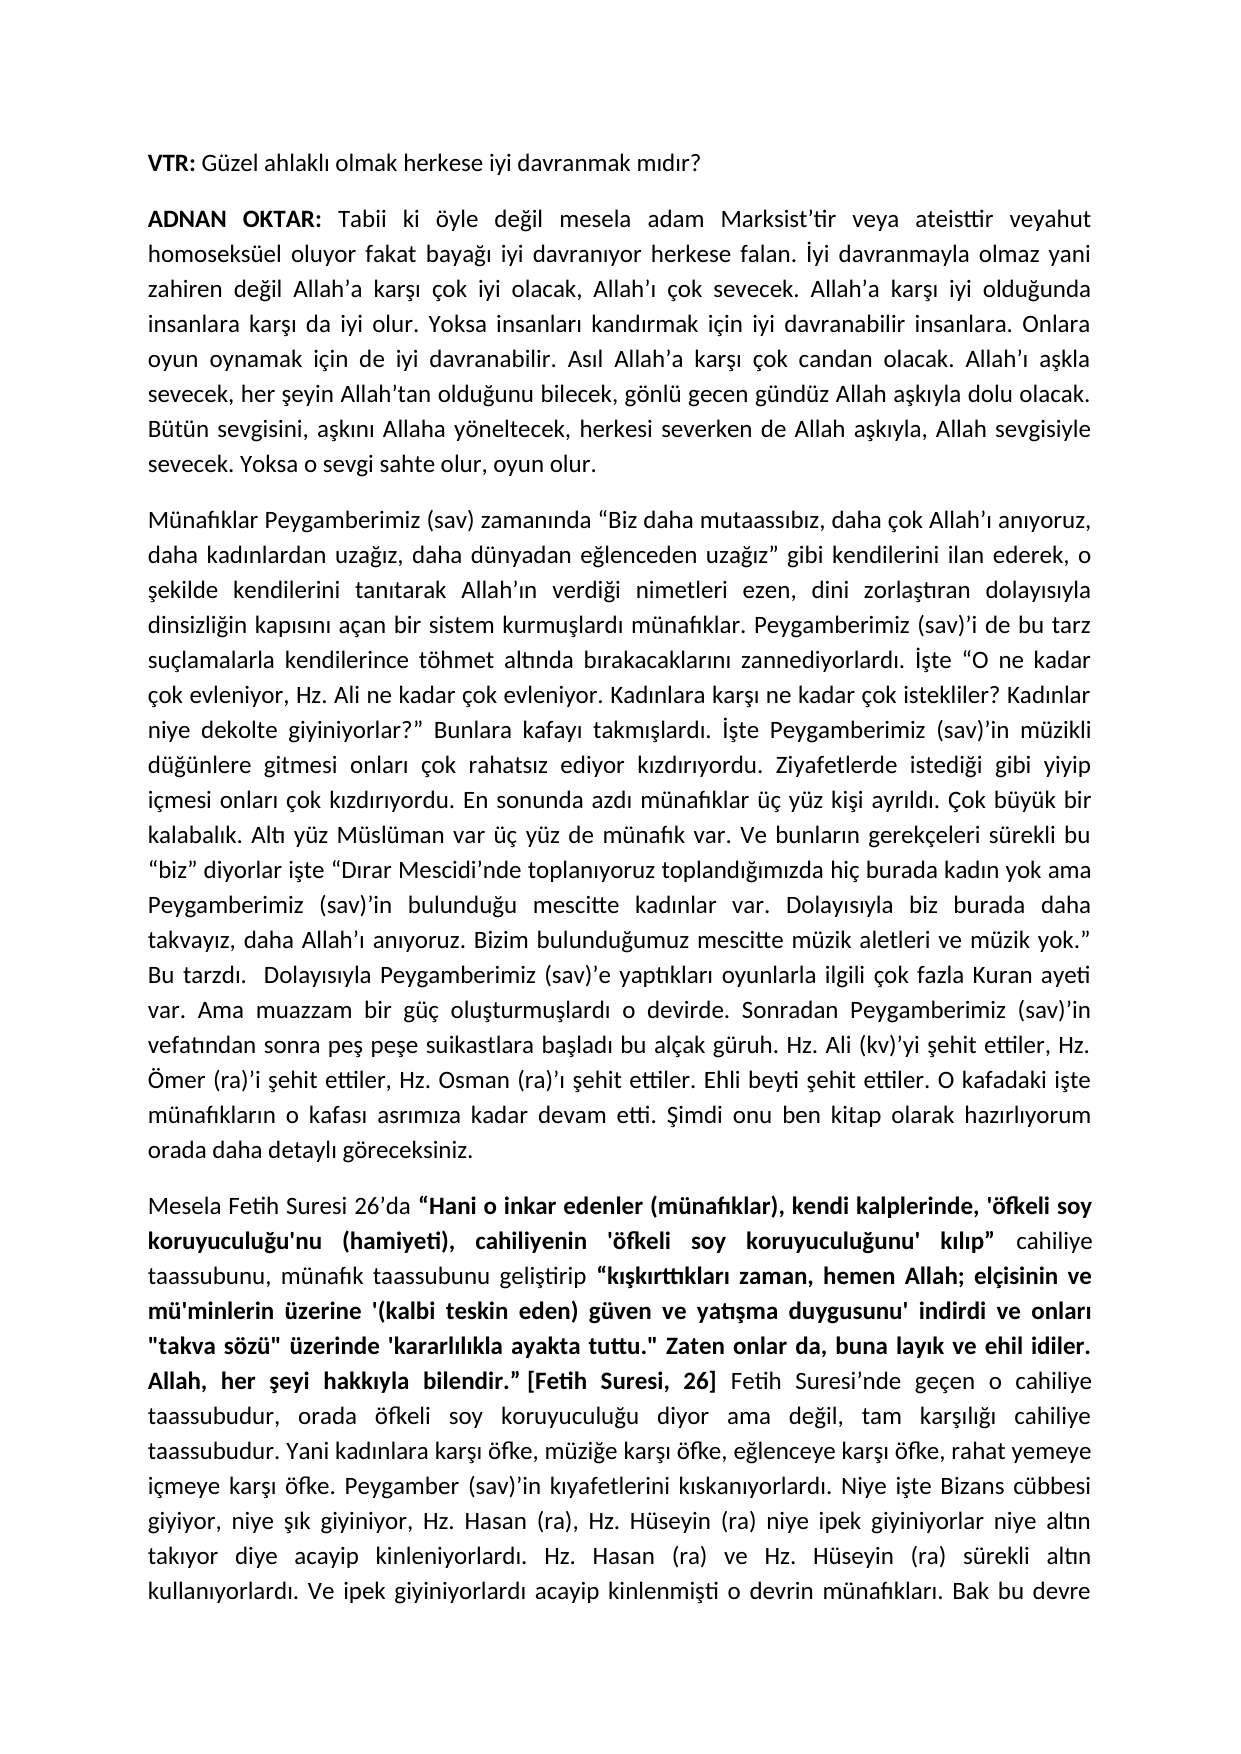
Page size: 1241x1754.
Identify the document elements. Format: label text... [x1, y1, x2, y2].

text Münafıklar Peygamberimiz (sav) zamanında “Biz daha mutaassıbız, daha çok Allah’ı anıyoruz, daha kadınlardan uzağız, daha dünyadan eğlenceden uzağız” gibi kendilerini ilan ederek, o şekilde kendilerini tanıtarak Allah’ın verdiği nimetleri ezen, dini zorlaştıran dolayısıyla dinsizliğin kapısını açan bir sistem kurmuşlardı münafıklar. Peygamberimiz (sav)’i de bu tarz suçlamalarla kendilerince töhmet altında bırakacaklarını zannediyorlardı. İşte “O ne kadar çok evleniyor, Hz. Ali ne kadar çok evleniyor. Kadınlara karşı ne kadar çok istekliler? Kadınlar niye dekolte giyiniyorlar?” Bunlara kafayı takmışlardı. İşte Peygamberimiz (sav)’in müzikli düğünlere gitmesi onları çok rahatsız ediyor kızdırıyordu. Ziyafetlerde istediği gibi yiyip içmesi onları çok kızdırıyordu. En sonunda azdı münafıklar üç yüz kişi ayrıldı. Çok büyük bir kalabalık. Altı yüz Müslüman var üç yüz de münafık var. Ve bunların gerekçeleri sürekli bu “biz” diyorlar işte “Dırar Mescidi’nde toplanıyoruz toplandığımızda hiç burada kadın yok ama Peygamberimiz (sav)’in bulunduğu mescitte kadınlar var. Dolayısıyla biz burada daha takvayız, daha Allah’ı anıyoruz. Bizim bulunduğumuz mescitte müzik aletleri ve müzik yok.” Bu tarzdı. Dolayısıyla Peygamberimiz (sav)’e yaptıkları oyunlarla ilgili çok fazla Kuran ayeti var. Ama muazzam bir güç oluşturmuşlardı o devirde. Sonradan Peygamberimiz (sav)’in vefatından sonra peş peşe suikastlara başladı bu alçak güruh. Hz. Ali (kv)’yi şehit ettiler, Hz. Ömer (ra)’i şehit ettiler, Hz. Osman (ra)’ı şehit ettiler. Ehli beyti şehit ettiler. O kafadaki işte münafıkların o kafası asrımıza kadar devam etti. Şimdi onu ben kitap olarak hazırlıyorum orada daha detaylı göreceksiniz. [148, 504, 1093, 1165]
text ADNAN OKTAR: Tabii ki öyle değil mesela adam Marksist’tir veya ateisttir veyahut homoseksüel oluyor fakat bayağı iyi davranıyor herkese falan. İyi davranmayla olmaz yani zahiren değil Allah’a karşı çok iyi olacak, Allah’ı çok sevecek. Allah’a karşı iyi olduğunda insanlara karşı da iyi olur. Yoksa insanları kandırmak için iyi davranabilir insanlara. Onlara oyun oynamak için de iyi davranabilir. Asıl Allah’a karşı çok candan olacak. Allah’ı aşkla sevecek, her şeyin Allah’tan olduğunu bilecek, gönlü gecen gündüz Allah aşkıyla dolu olacak. Bütün sevgisini, aşkını Allaha yöneltecek, herkesi severken de Allah aşkıyla, Allah sevgisiyle sevecek. Yoksa o sevgi sahte olur, oyun olur. [148, 203, 1093, 479]
text VTR: Güzel ahlaklı olmak herkese iyi davranmak mıdır? [148, 148, 1093, 178]
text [148, 1190, 1093, 1606]
